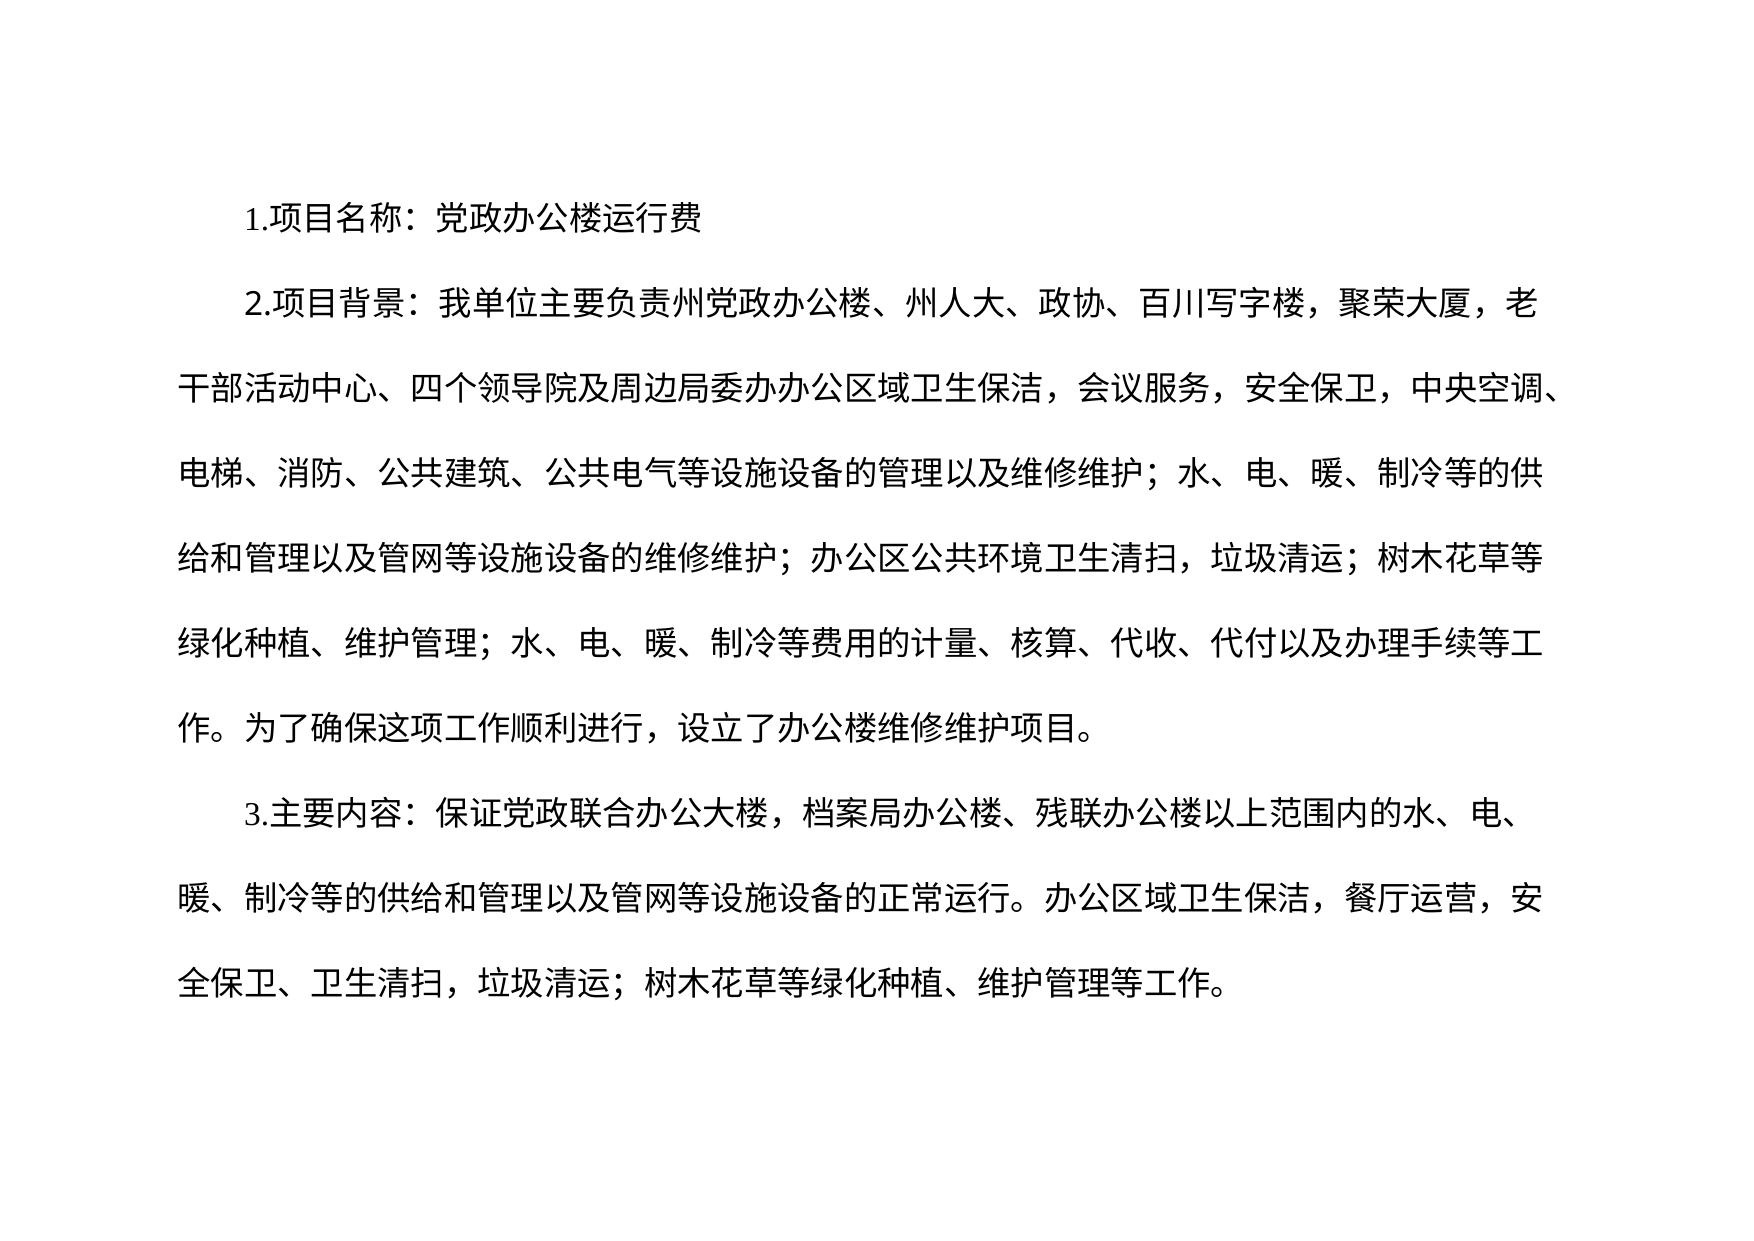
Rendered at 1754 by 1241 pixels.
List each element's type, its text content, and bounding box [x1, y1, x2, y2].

text 2.项目背景：我单位主要负责州党政办公楼、州人大、政协、百川写字楼，聚荣大厦，老干部活动中心、四个领导院及周边局委办办公区域卫生保洁，会议服务，安全保卫，中央空调、电梯、消防、公共建筑、公共电气等设施设备的管理以及维修维护；水、电、暖、制冷等的供给和管理以及管网等设施设备的维修维护；办公区公共环境卫生清扫，垃圾清运；树木花草等绿化种植、维护管理；水、电、暖、制冷等费用的计量、核算、代收、代付以及办理手续等工作。为了确保这项工作顺利进行，设立了办公楼维修维护项目。 [177, 259, 1553, 769]
text 3.主要内容：保证党政联合办公大楼，档案局办公楼、残联办公楼以上范围内的水、电、暖、制冷等的供给和管理以及管网等设施设备的正常运行。办公区域卫生保洁，餐厅运营，安全保卫、卫生清扫，垃圾清运；树木花草等绿化种植、维护管理等工作。 [177, 769, 1553, 1024]
text 1.项目名称：党政办公楼运行费 [177, 174, 1553, 259]
